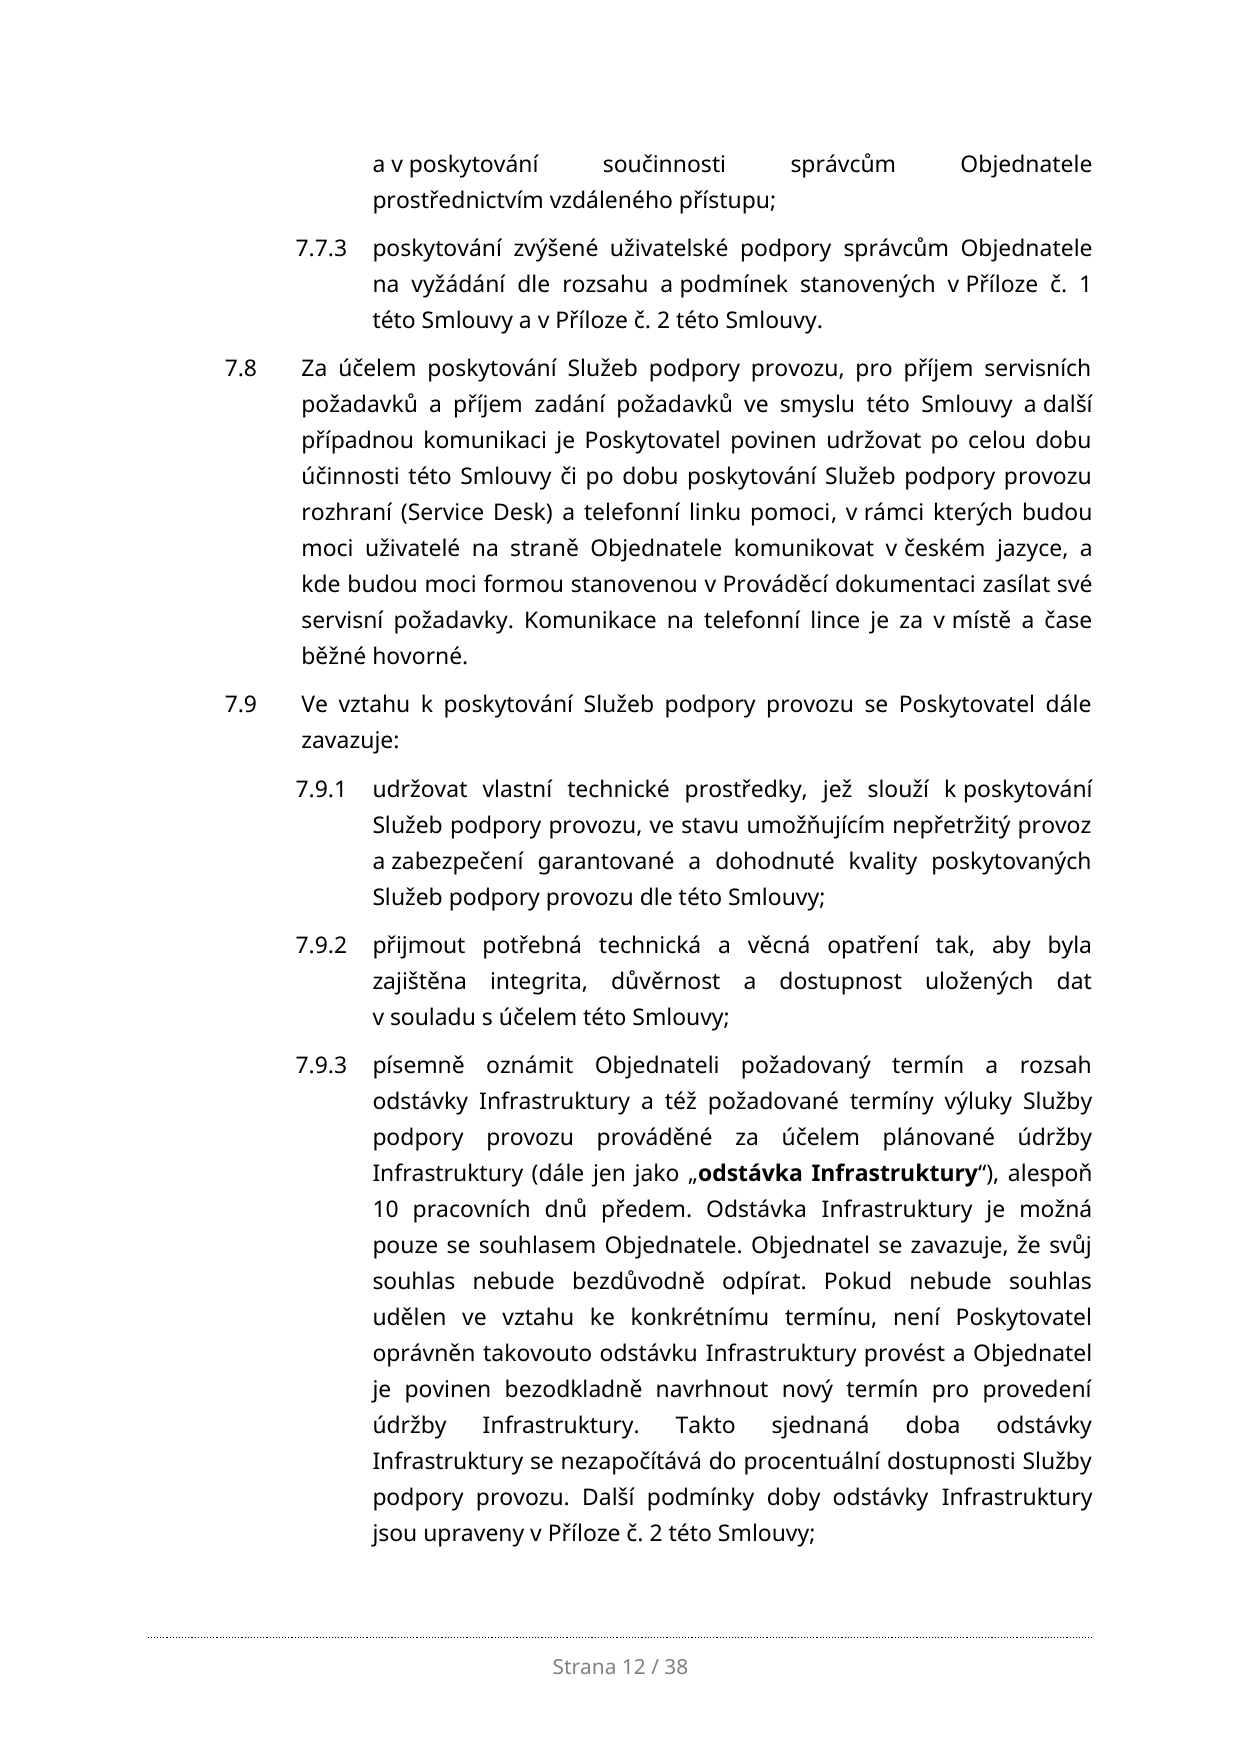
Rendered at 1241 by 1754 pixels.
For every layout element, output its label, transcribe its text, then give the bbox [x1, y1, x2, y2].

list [295, 148, 1092, 215]
text Za účelem poskytování Služeb podpory provozu, pro příjem servisních požadavků a příjem zadání požadavků ve smyslu této Smlouvy a další případnou komunikaci je Poskytovatel povinen udržovat po celou dobu účinnosti této Smlouvy či po dobu poskytování Služeb podpory provozu rozhraní (Service Desk) a telefonní linku pomoci, v rámci kterých budou moci uživatelé na straně Objednatele komunikovat v českém jazyce, a kde budou moci formou stanovenou v Prováděcí dokumentaci zasílat své servisní požadavky. Komunikace na telefonní lince je za v místě a čase běžné hovorné. [224, 352, 1092, 671]
text Ve vztahu k poskytování Služeb podpory provozu se Poskytovatel dále zavazuje: [224, 688, 1092, 756]
list písemně oznámit Objednateli požadovaný termín a rozsah odstávky Infrastruktury a též požadované termíny výluky Služby podpory provozu prováděné za účelem plánované údržby Infrastruktury (dále jen jako „odstávka Infrastruktury“), alespoň 10 pracovních dnů předem. Odstávka Infrastruktury je možná pouze se souhlasem Objednatele. Objednatel se zavazuje, že svůj souhlas nebude bezdůvodně odpírat. Pokud nebude souhlas udělen ve vztahu ke konkrétnímu termínu, není Poskytovatel oprávněn takovouto odstávku Infrastruktury provést a Objednatel je povinen bezodkladně navrhnout nový termín pro provedení údržby Infrastruktury. Takto sjednaná doba odstávky Infrastruktury se nezapočítává do procentuální dostupnosti Služby podpory provozu. Další podmínky doby odstávky Infrastruktury jsou upraveny v Příloze č. 2 této Smlouvy; [295, 1049, 1092, 1548]
list udržovat vlastní technické prostředky, jež slouží k poskytování Služeb podpory provozu, ve stavu umožňujícím nepřetržitý provoz a zabezpečení garantované a dohodnuté kvality poskytovaných Služeb podpory provozu dle této Smlouvy; [295, 773, 1092, 912]
list poskytování zvýšené uživatelské podpory správcům Objednatele na vyžádání dle rozsahu a podmínek stanovených v Příloze č. 1 této Smlouvy a v Příloze č. 2 této Smlouvy. [295, 232, 1092, 335]
list přijmout potřebná technická a věcná opatření tak, aby byla zajištěna integrita, důvěrnost a dostupnost uložených dat v souladu s účelem této Smlouvy; [295, 929, 1092, 1032]
